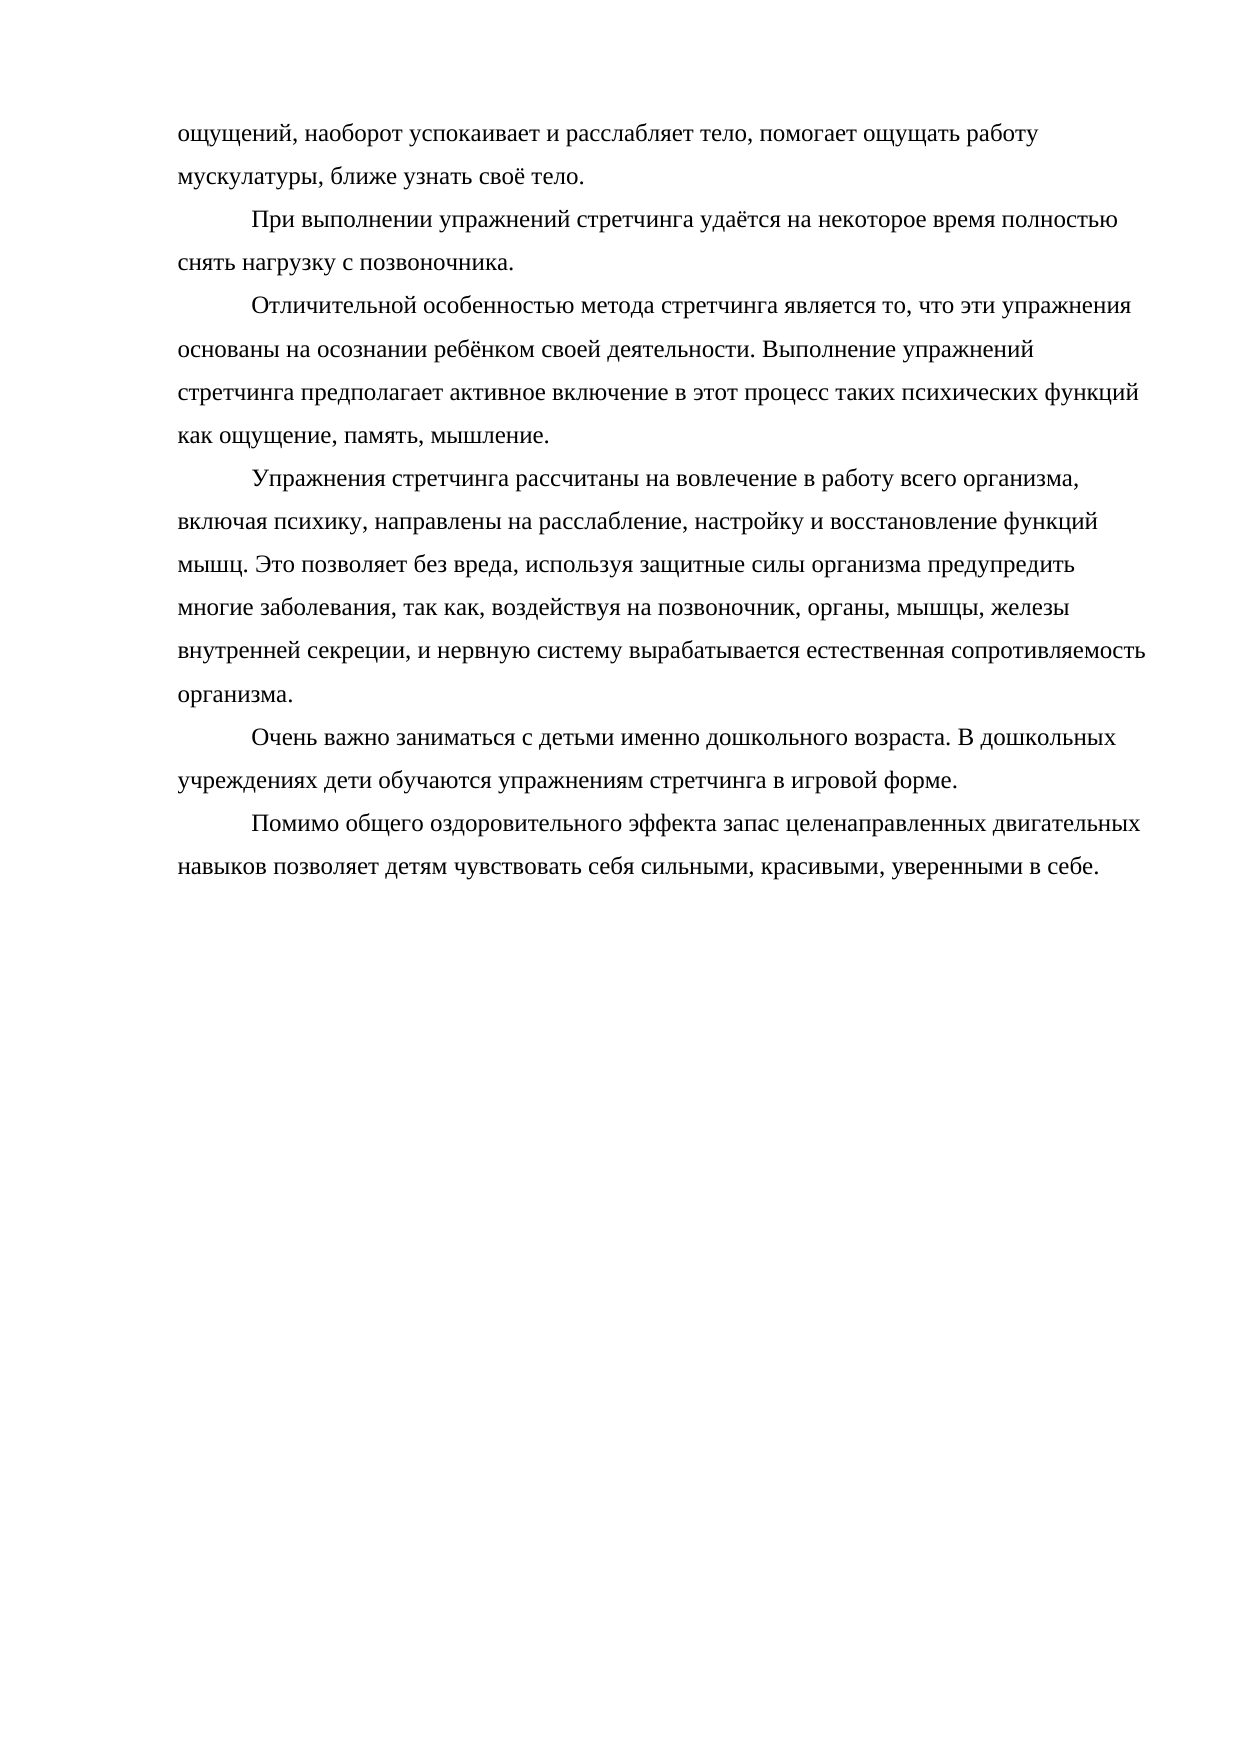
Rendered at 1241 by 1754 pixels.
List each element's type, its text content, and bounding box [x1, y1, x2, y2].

text Упражнения стретчинга рассчитаны на вовлечение в работу всего организма, включая психику, направлены на расслабление, настройку и восстановление функций мышц. Это позволяет без вреда, используя защитные силы организма предупредить многие заболевания, так как, воздействуя на позвоночник, органы, мышцы, железы внутренней секреции, и нервную систему вырабатывается естественная сопротивляемость организма. [177, 463, 1152, 707]
text При выполнении упражнений стретчинга удаётся на некоторое время полностью снять нагрузку с позвоночника. [177, 204, 1152, 276]
text Отличительной особенностью метода стретчинга является то, что эти упражнения основаны на осознании ребёнком своей деятельности. Выполнение упражнений стретчинга предполагает активное включение в этот процесс таких психических функций как ощущение, память, мышление. [177, 291, 1152, 449]
text Помимо общего оздоровительного эффекта запас целенаправленных двигательных навыков позволяет детям чувствовать себя сильными, красивыми, уверенными в себе. [177, 808, 1152, 880]
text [177, 118, 1152, 190]
text Очень важно заниматься с детьми именно дошкольного возраста. В дошкольных учреждениях дети обучаются упражнениям стретчинга в игровой форме. [177, 722, 1152, 794]
